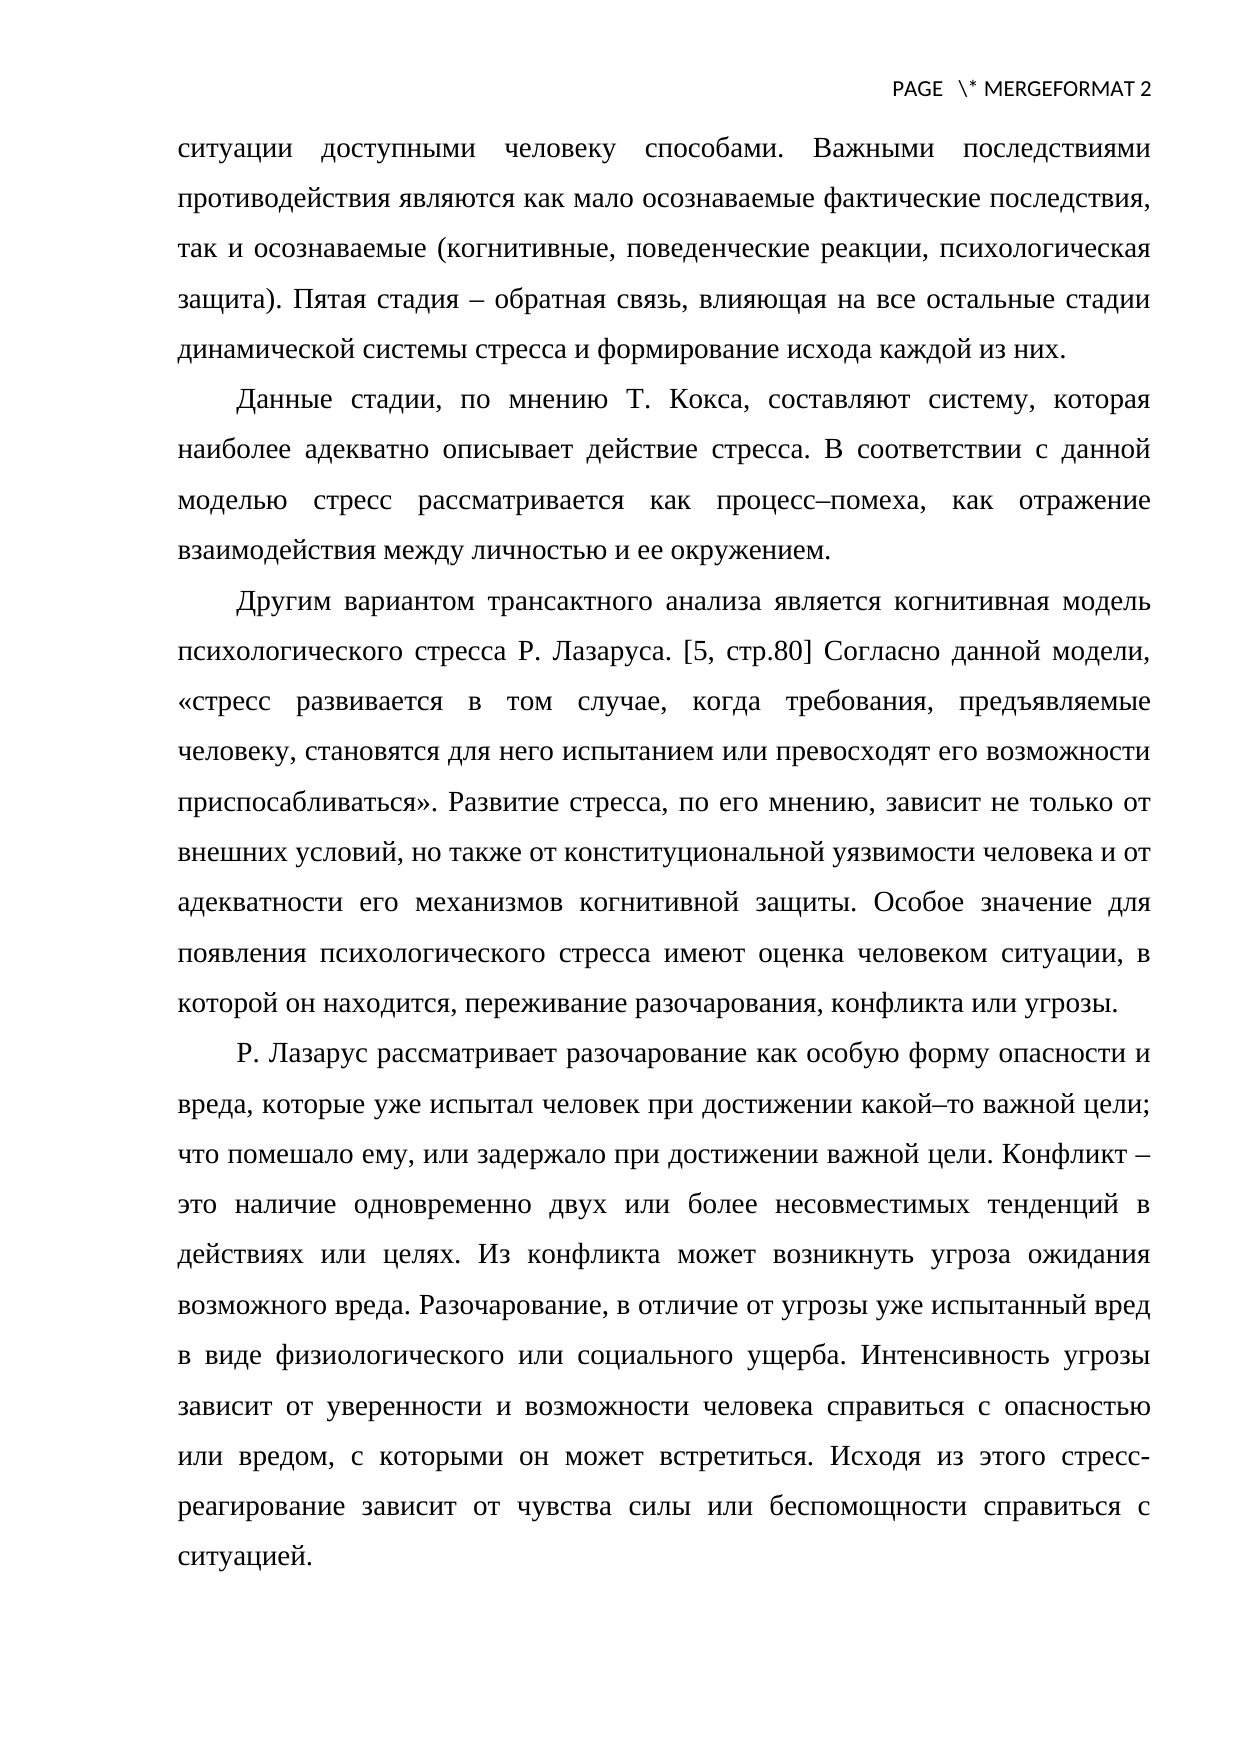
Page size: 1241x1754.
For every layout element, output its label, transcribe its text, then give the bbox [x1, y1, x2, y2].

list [177, 130, 1152, 364]
list Другим вариантом трансактного анализа является когнитивная модель психологического стресса Р. Лазаруса. [5, стр.80] Согласно данной модели, «стресс развивается в том случае, когда требования, предъявляемые человеку, становятся для него испытанием или превосходят его возможности приспосабливаться». Развитие стресса, по его мнению, зависит не только от внешних условий, но также от конституциональной уязвимости человека и от адекватности его механизмов когнитивной защиты. Особое значение для появления психологического стресса имеют оценка человеком ситуации, в которой он находится, переживание разочарования, конфликта или угрозы. [177, 583, 1152, 1019]
list Данные стадии, по мнению Т. Кокса, составляют систему, которая наиболее адекватно описывает действие стресса. В соответствии с данной моделью стресс рассматривается как процесс–помеха, как отражение взаимодействия между личностью и ее окружением. [177, 381, 1152, 566]
list Р. Лазарус рассматривает разочарование как особую форму опасности и вреда, которые уже испытал человек при достижении какой–то важной цели; что помешало ему, или задержало при достижении важной цели. Конфликт – это наличие одновременно двух или более несовместимых тенденций в действиях или целях. Из конфликта может возникнуть угроза ожидания возможного вреда. Разочарование, в отличие от угрозы уже испытанный вред в виде физиологического или социального ущерба. Интенсивность угрозы зависит от уверенности и возможности человека справиться с опасностью или вредом, с которыми он может встретиться. Исходя из этого стресс-реагирование зависит от чувства силы или беспомощности справиться с ситуацией. [177, 1035, 1152, 1572]
